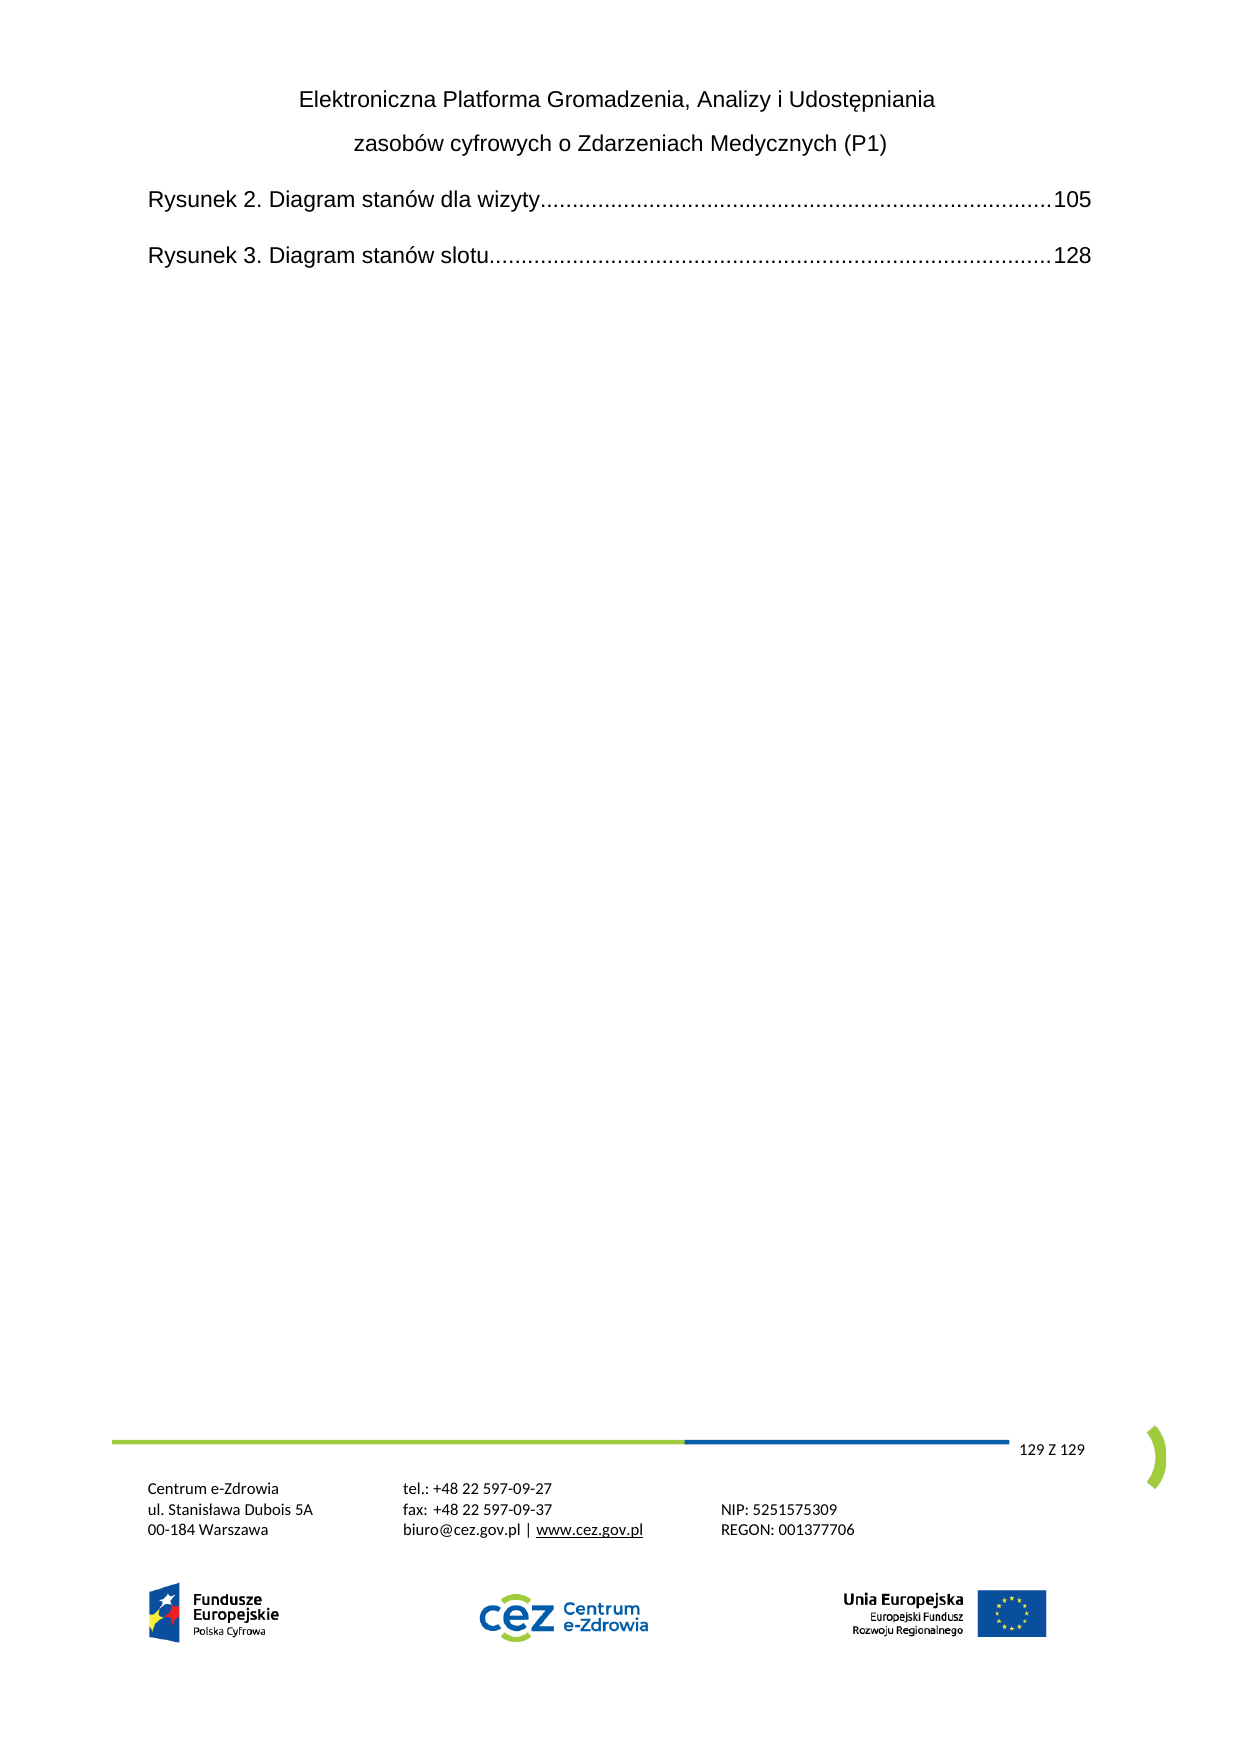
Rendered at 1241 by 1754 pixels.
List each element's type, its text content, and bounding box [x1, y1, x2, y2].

picture [477, 1594, 649, 1642]
picture [835, 1588, 1055, 1638]
text Rysunek 2. Diagram stanów dla wizyty 105 [148, 186, 1093, 212]
picture [142, 1580, 285, 1645]
picture [1146, 1425, 1167, 1489]
text Rysunek 3. Diagram stanów slotu 128 [148, 242, 1093, 268]
